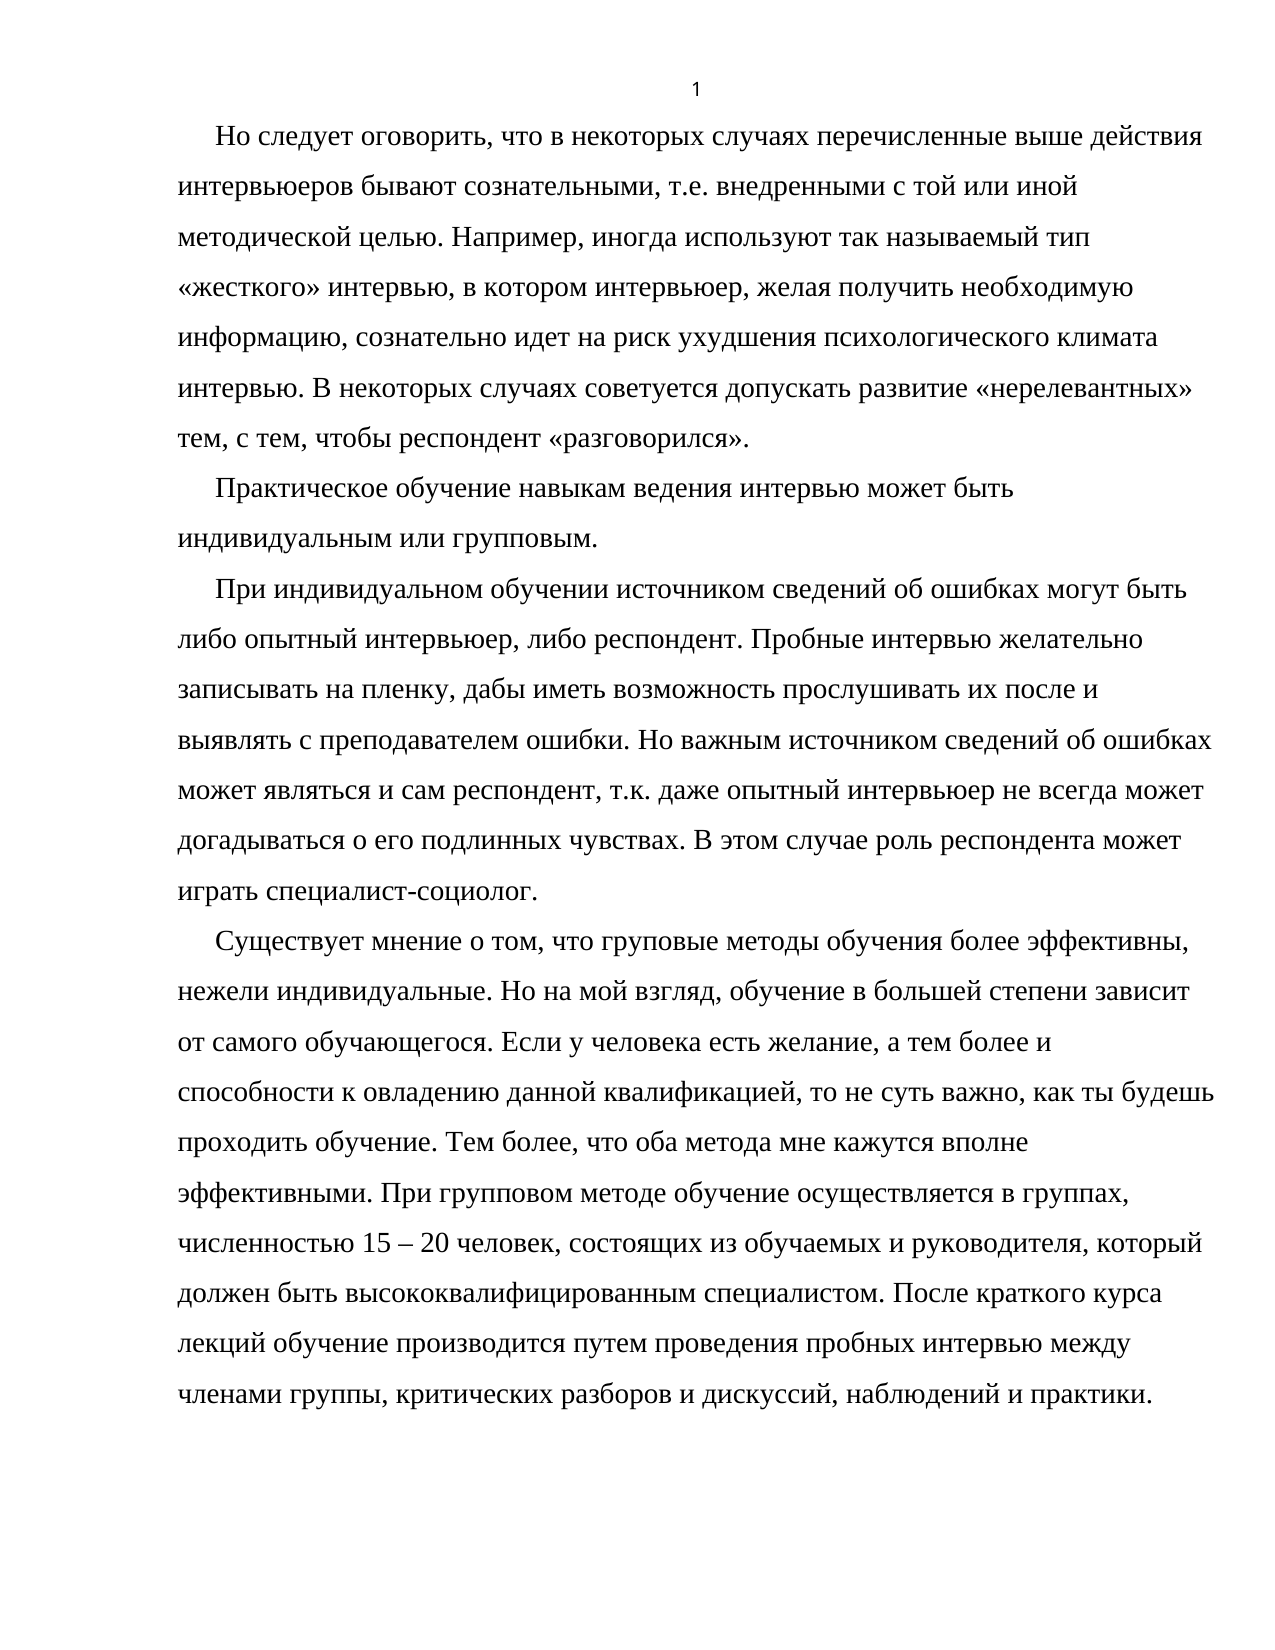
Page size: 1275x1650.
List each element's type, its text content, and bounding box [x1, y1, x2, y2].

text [177, 923, 1216, 1409]
text Но следует оговорить, что в некоторых случаях перечисленные выше действия интервьюеров бывают сознательными, т.е. внедренными с той или иной методической целью. Например, иногда используют так называемый тип «жесткого» интервью, в котором интервьюер, желая получить необходимую информацию, сознательно идет на риск ухудшения психологического климата интервью. В некоторых случаях советуется допускать развитие «нерелевантных» тем, с тем, чтобы респондент «разговорился». [177, 118, 1216, 453]
text Практическое обучение навыкам ведения интервью может быть индивидуальным или групповым. [177, 470, 1216, 554]
text При индивидуальном обучении источником сведений об ошибках могут быть либо опытный интервьюер, либо респондент. Пробные интервью желательно записывать на пленку, дабы иметь возможность прослушивать их после и выявлять с преподавателем ошибки. Но важным источником сведений об ошибках может являться и сам респондент, т.к. даже опытный интервьюер не всегда может догадываться о его подлинных чувствах. В этом случае роль респондента может играть специалист-социолог. [177, 571, 1216, 906]
